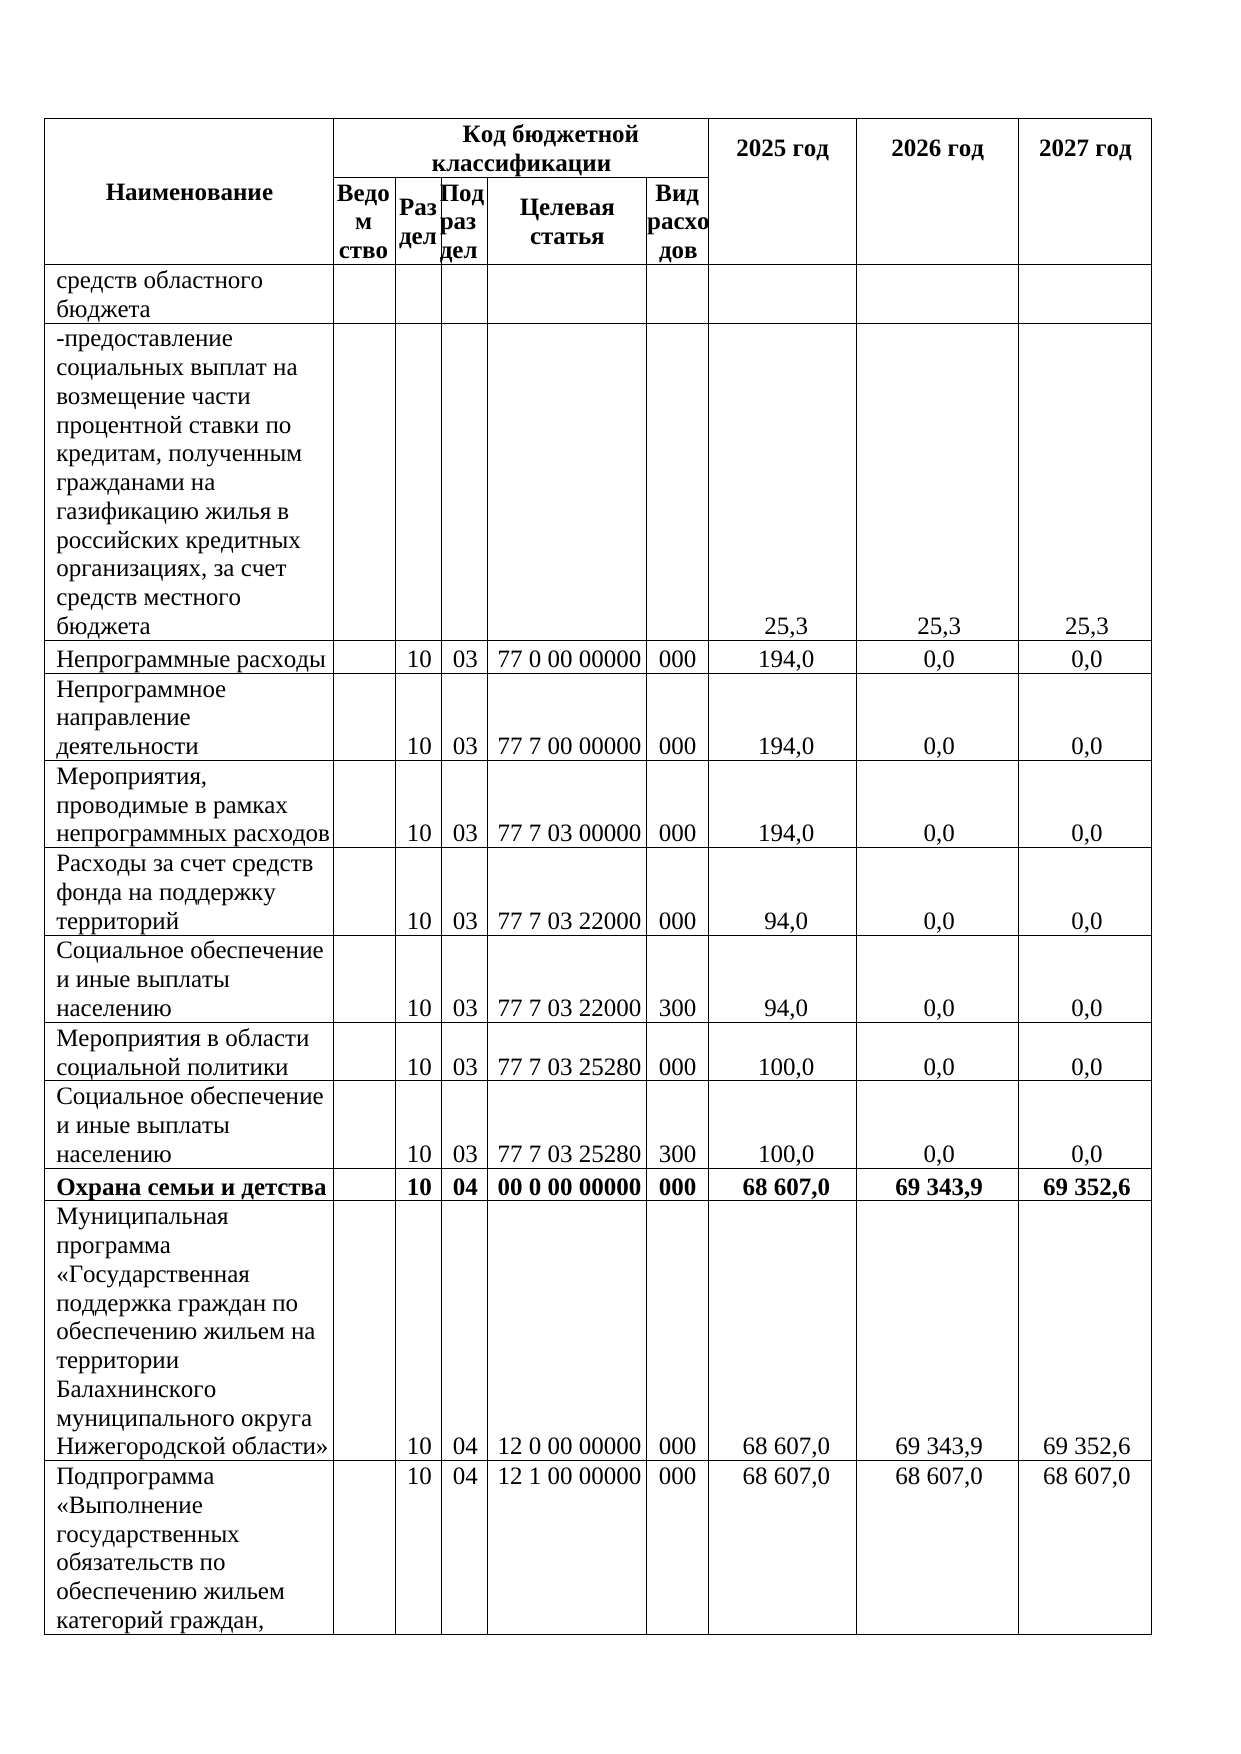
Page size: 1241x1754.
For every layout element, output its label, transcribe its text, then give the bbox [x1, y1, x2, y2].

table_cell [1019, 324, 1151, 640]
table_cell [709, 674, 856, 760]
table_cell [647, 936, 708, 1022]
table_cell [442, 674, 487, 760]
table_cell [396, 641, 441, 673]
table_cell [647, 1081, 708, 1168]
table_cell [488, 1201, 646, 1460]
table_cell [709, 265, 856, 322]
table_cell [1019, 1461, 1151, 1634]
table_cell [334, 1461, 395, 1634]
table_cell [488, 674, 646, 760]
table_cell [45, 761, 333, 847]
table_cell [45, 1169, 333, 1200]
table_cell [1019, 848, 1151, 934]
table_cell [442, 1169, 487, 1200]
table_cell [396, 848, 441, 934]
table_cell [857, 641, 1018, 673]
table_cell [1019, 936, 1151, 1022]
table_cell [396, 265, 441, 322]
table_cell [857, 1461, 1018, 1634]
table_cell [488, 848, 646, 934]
table_header 2025 год [709, 119, 856, 177]
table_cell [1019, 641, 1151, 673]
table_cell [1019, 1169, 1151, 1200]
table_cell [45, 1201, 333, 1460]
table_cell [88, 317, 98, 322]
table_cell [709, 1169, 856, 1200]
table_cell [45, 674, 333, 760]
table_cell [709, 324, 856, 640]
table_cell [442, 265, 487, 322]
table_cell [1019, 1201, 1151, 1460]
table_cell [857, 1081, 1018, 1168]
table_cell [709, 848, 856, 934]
table_cell [857, 177, 1018, 264]
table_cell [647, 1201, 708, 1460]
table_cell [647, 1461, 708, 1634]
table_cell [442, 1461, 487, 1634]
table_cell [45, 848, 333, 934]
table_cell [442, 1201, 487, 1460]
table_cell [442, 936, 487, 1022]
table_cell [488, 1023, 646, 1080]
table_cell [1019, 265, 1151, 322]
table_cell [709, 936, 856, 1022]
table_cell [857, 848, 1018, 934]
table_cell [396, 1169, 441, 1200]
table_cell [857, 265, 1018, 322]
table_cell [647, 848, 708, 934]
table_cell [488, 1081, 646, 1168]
table_cell [1019, 177, 1151, 264]
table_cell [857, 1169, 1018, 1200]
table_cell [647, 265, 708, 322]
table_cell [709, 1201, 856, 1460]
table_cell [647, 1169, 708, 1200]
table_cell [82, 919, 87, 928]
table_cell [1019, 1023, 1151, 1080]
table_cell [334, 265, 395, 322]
table_cell Раз дел [396, 178, 441, 264]
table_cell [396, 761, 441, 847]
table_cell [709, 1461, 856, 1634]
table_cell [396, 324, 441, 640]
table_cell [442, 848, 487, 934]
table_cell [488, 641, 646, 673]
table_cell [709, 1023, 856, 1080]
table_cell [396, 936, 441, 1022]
table_header 2026 год [857, 119, 1018, 177]
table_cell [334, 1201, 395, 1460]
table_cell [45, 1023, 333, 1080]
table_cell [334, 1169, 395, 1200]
table_cell Вид расходов [647, 178, 708, 264]
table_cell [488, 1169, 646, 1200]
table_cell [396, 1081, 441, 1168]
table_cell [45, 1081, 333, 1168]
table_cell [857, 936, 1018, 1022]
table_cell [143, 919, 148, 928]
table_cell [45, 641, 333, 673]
table_cell Ведом ство [334, 178, 395, 264]
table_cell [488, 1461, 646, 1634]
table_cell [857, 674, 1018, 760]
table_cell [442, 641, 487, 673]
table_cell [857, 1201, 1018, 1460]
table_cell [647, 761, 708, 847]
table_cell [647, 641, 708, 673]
table_cell Под раз дел [442, 178, 487, 264]
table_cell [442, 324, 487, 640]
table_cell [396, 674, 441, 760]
table_header Наименование [45, 119, 333, 264]
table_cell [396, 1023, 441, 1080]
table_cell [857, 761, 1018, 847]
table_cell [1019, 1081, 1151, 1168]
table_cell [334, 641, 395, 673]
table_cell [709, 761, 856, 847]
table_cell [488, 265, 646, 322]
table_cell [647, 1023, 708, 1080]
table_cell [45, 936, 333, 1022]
table_header 2027 год [1019, 119, 1151, 177]
table_header Код бюджетной классификации [334, 119, 708, 177]
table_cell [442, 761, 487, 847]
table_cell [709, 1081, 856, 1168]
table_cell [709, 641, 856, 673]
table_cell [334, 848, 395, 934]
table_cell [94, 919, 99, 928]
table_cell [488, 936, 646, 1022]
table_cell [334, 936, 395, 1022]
table_cell Целевая статья [488, 178, 646, 264]
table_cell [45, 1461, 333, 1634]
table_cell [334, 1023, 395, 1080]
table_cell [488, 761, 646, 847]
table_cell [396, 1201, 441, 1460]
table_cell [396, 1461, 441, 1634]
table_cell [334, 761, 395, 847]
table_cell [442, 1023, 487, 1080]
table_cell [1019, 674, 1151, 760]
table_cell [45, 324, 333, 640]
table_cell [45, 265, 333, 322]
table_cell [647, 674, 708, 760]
table_cell [709, 177, 856, 264]
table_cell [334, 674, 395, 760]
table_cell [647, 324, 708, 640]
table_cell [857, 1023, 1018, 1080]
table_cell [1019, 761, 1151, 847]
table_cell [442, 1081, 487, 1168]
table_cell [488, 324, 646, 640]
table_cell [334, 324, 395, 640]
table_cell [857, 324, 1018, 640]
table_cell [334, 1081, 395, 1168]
